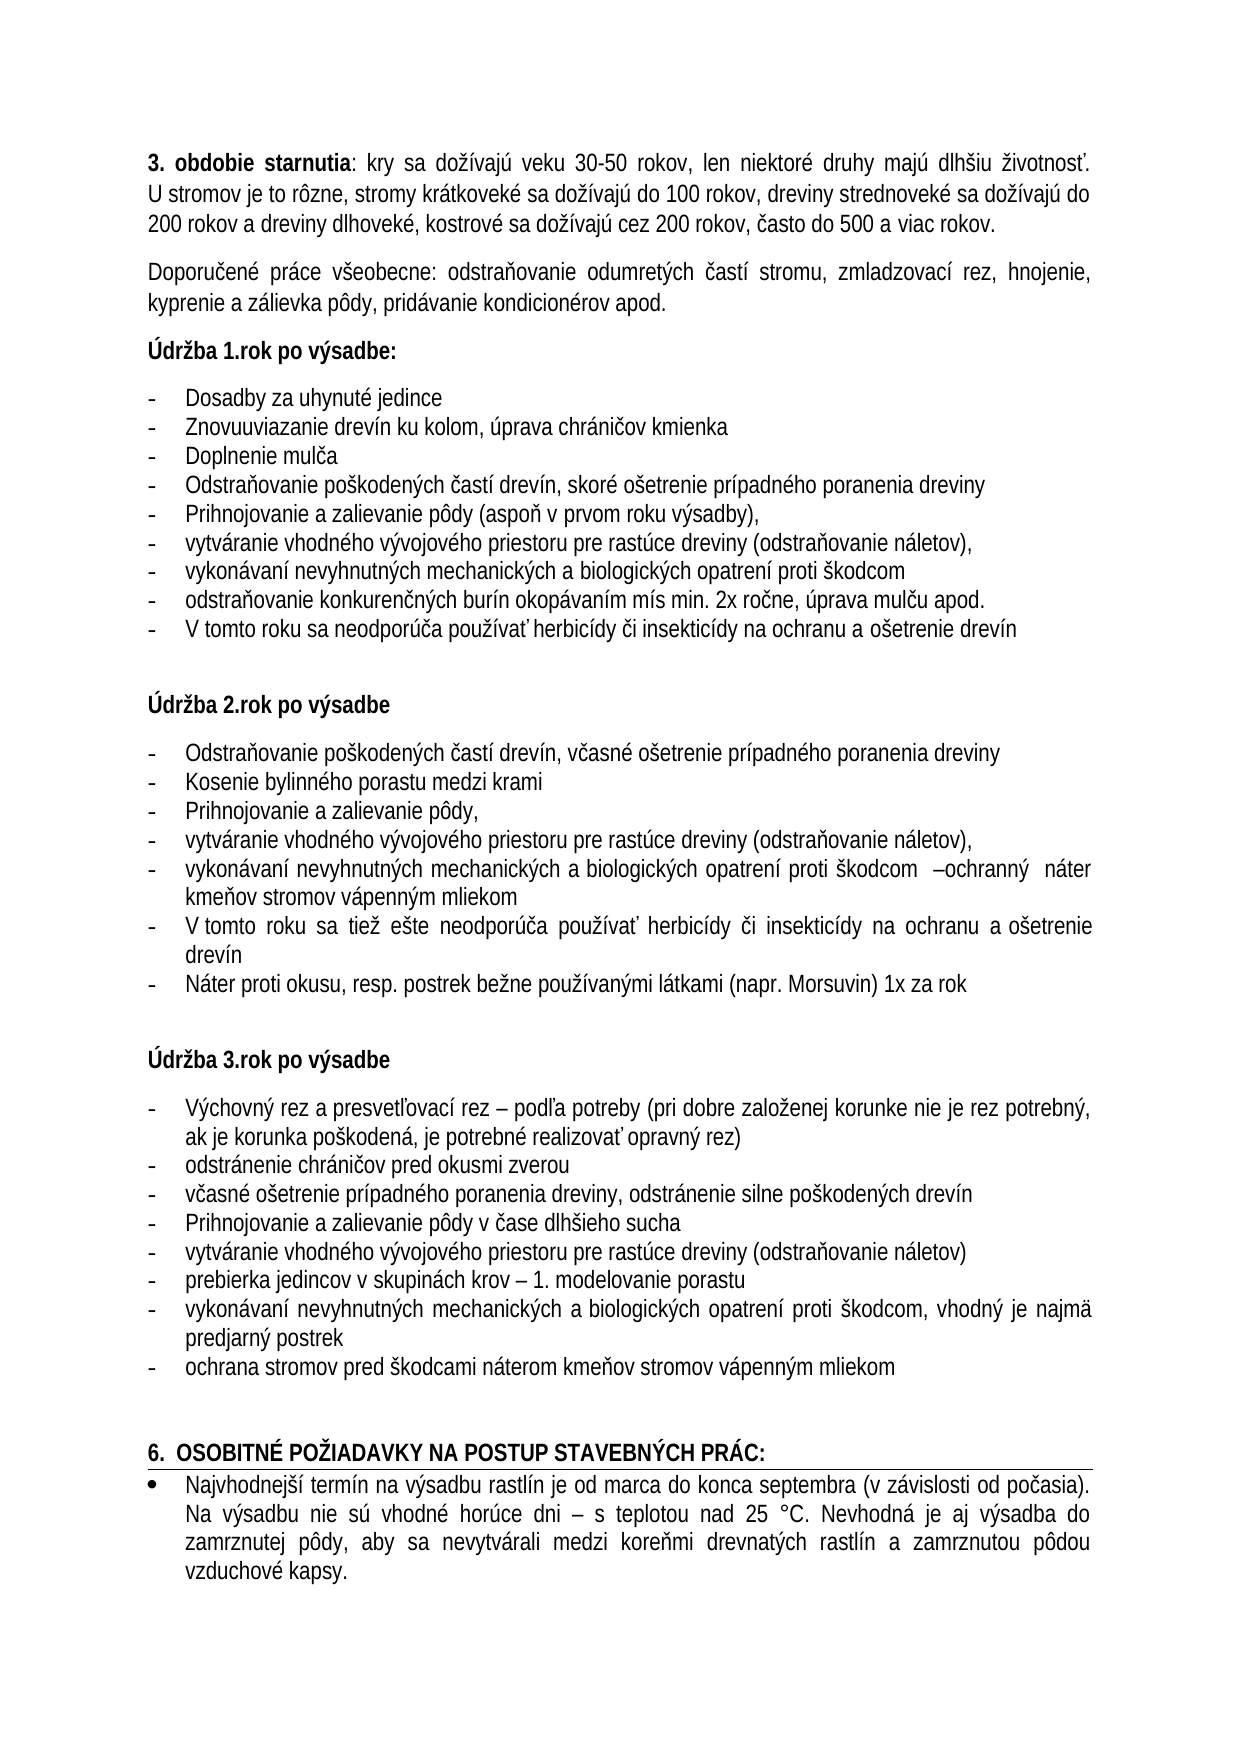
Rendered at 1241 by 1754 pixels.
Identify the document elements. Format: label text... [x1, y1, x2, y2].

list vytváranie vhodného vývojového priestoru pre rastúce dreviny (odstraňovanie náletov) [148, 1237, 1093, 1266]
list Prihnojovanie a zalievanie pôdy, [148, 796, 1093, 825]
list Znovuuviazanie drevín ku kolom, úprava chráničov kmienka [148, 412, 1093, 441]
list odstránenie chráničov pred okusmi zverou [148, 1150, 1093, 1179]
list Náter proti okusu, resp. postrek bežne používanými látkami (napr. Morsuvin) 1x za rok [148, 968, 1093, 997]
list Kosenie bylinného porastu medzi krami [148, 767, 1093, 796]
list Odstraňovanie poškodených častí drevín, skoré ošetrenie prípadného poranenia dreviny [148, 470, 1093, 499]
list vykonávaní nevyhnutných mechanických a biologických opatrení proti škodcom, vhodný je najmä predjarný postrek [148, 1294, 1093, 1352]
list V tomto roku sa neodporúča používať herbicídy či insekticídy na ochranu a ošetrenie drevín [148, 614, 1093, 643]
list Odstraňovanie poškodených častí drevín, včasné ošetrenie prípadného poranenia dreviny [148, 738, 1093, 767]
text Údržba 1.rok po výsadbe: [148, 336, 1093, 364]
text 6. osobitné požiadavky na postup stavebných prác: [148, 1438, 1093, 1469]
list V tomto roku sa tiež ešte neodporúča používať herbicídy či insekticídy na ochranu a ošetrenie drevín [148, 911, 1093, 968]
list Doplnenie mulča [148, 441, 1093, 470]
list Prihnojovanie a zalievanie pôdy (aspoň v prvom roku výsadby), [148, 499, 1093, 527]
list vykonávaní nevyhnutných mechanických a biologických opatrení proti škodcom [148, 556, 1093, 585]
text Doporučené práce všeobecne: odstraňovanie odumretých častí stromu, zmladzovací rez, hnojenie, kyprenie a zálievka pôdy, pridávanie kondicionérov apod. [148, 257, 1093, 317]
list včasné ošetrenie prípadného poranenia dreviny, odstránenie silne poškodených drevín [148, 1179, 1093, 1208]
list vykonávaní nevyhnutných mechanických a biologických opatrení proti škodcom –ochranný náter kmeňov stromov vápenným mliekom [148, 853, 1093, 911]
list Dosadby za uhynuté jedince [148, 383, 1093, 412]
text Údržba 2.rok po výsadbe [148, 691, 1093, 719]
list vytváranie vhodného vývojového priestoru pre rastúce dreviny (odstraňovanie náletov), [148, 825, 1093, 853]
list odstraňovanie konkurenčných burín okopávaním mís min. 2x ročne, úprava mulču apod. [148, 585, 1093, 614]
text 3. obdobie starnutia: kry sa dožívajú veku 30-50 rokov, len niektoré druhy majú dlhšiu životnosť. U stromov je to rôzne, stromy krátkoveké sa dožívajú do 100 rokov, dreviny strednoveké sa dožívajú do 200 rokov a dreviny dlhoveké, kostrové sa dožívajú cez 200 rokov, často do 500 a viac rokov. [148, 148, 1093, 238]
list Výchovný rez a presvetľovací rez – podľa potreby (pri dobre založenej korunke nie je rez potrebný, ak je korunka poškodená, je potrebné realizovať opravný rez) [148, 1093, 1093, 1150]
list Najvhodnejší termín na výsadbu rastlín je od marca do konca septembra (v závislosti od počasia). Na výsadbu nie sú vhodné horúce dni – s teplotou nad 25 °C. Nevhodná je aj výsadba do zamrznutej pôdy, aby sa nevytvárali medzi koreňmi drevnatých rastlín a zamrznutou pôdou vzduchové kapsy. [148, 1470, 1093, 1584]
list ochrana stromov pred škodcami náterom kmeňov stromov vápenným mliekom [148, 1352, 1093, 1381]
text Údržba 3.rok po výsadbe [148, 1045, 1093, 1074]
list Prihnojovanie a zalievanie pôdy v čase dlhšieho sucha [148, 1208, 1093, 1237]
list vytváranie vhodného vývojového priestoru pre rastúce dreviny (odstraňovanie náletov), [148, 527, 1093, 556]
list prebierka jedincov v skupinách krov – 1. modelovanie porastu [148, 1266, 1093, 1294]
